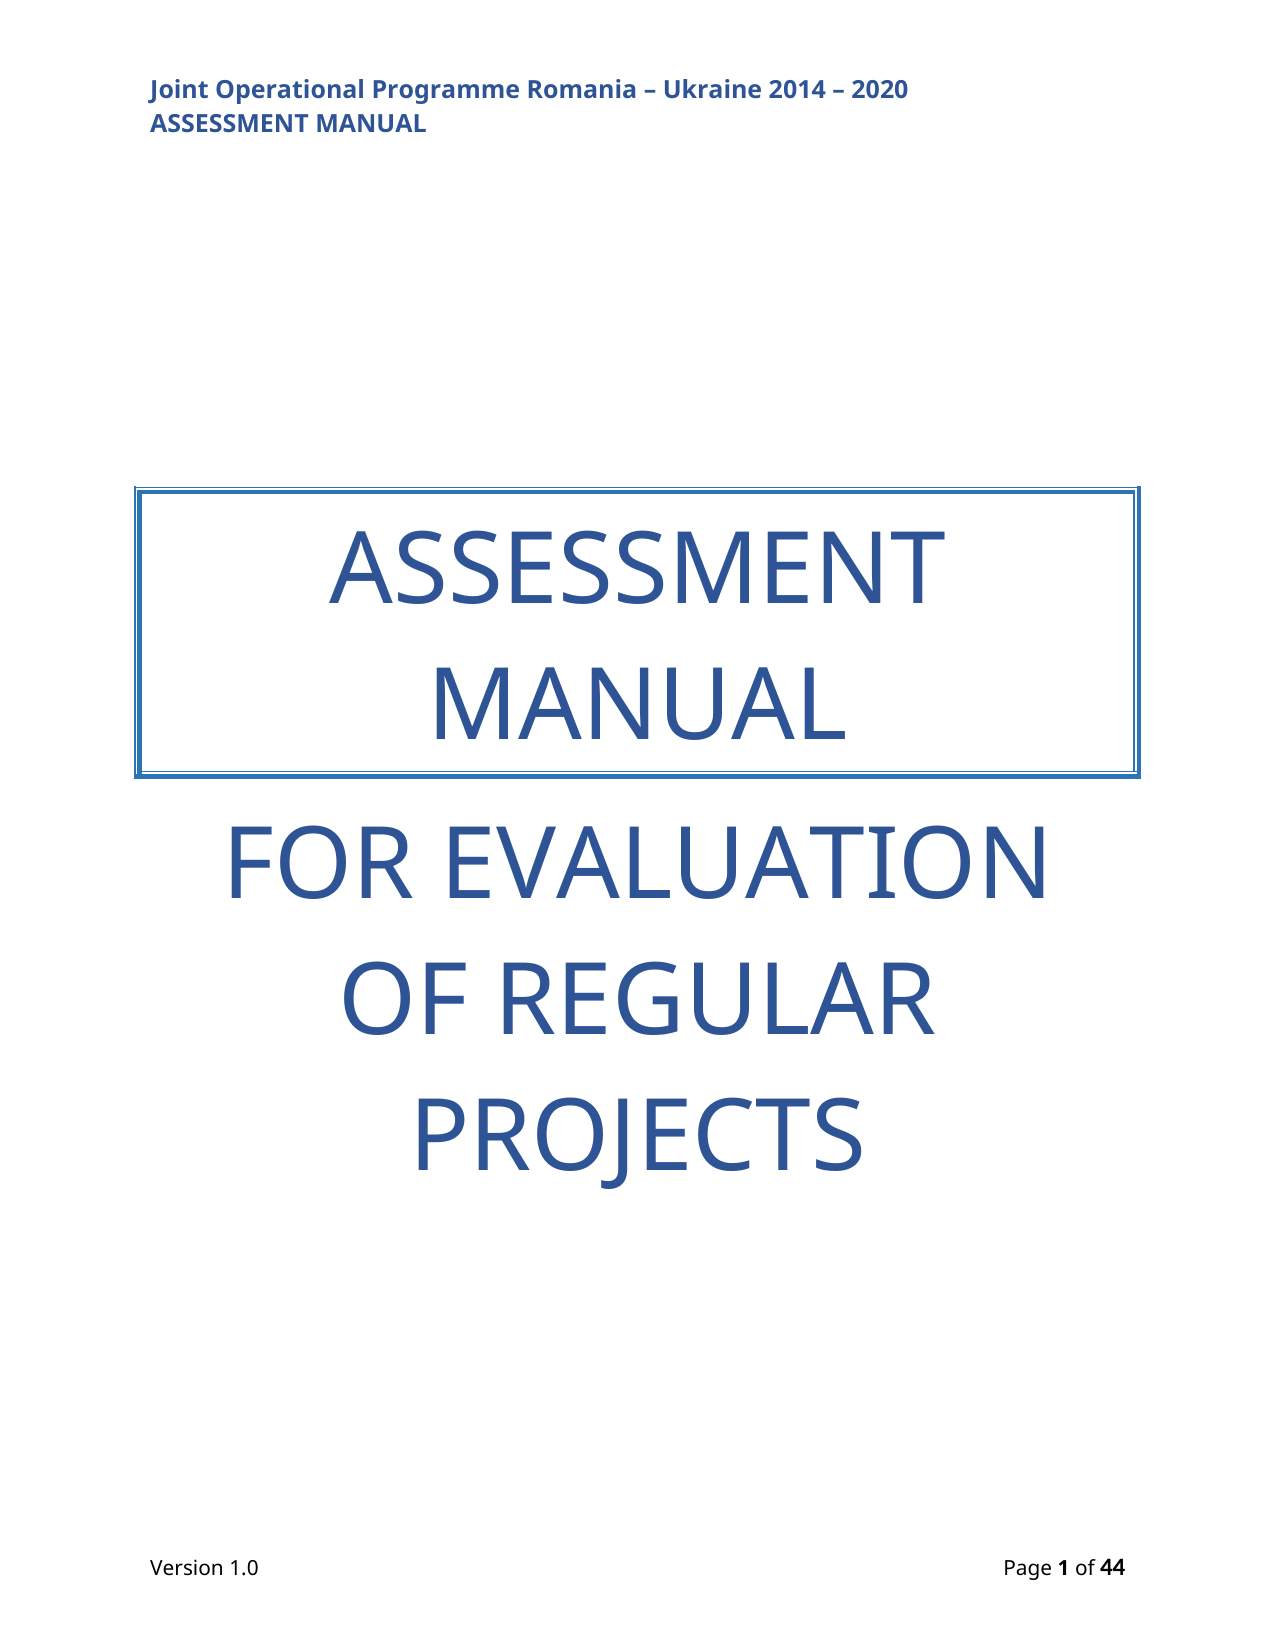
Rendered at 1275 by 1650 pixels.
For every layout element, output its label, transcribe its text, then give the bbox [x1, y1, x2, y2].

subtitle ASSESSMENT MANUAL [142, 494, 1133, 771]
subtitle FOR EVALUATION OF REGULAR PROJECTS [150, 791, 1125, 1200]
